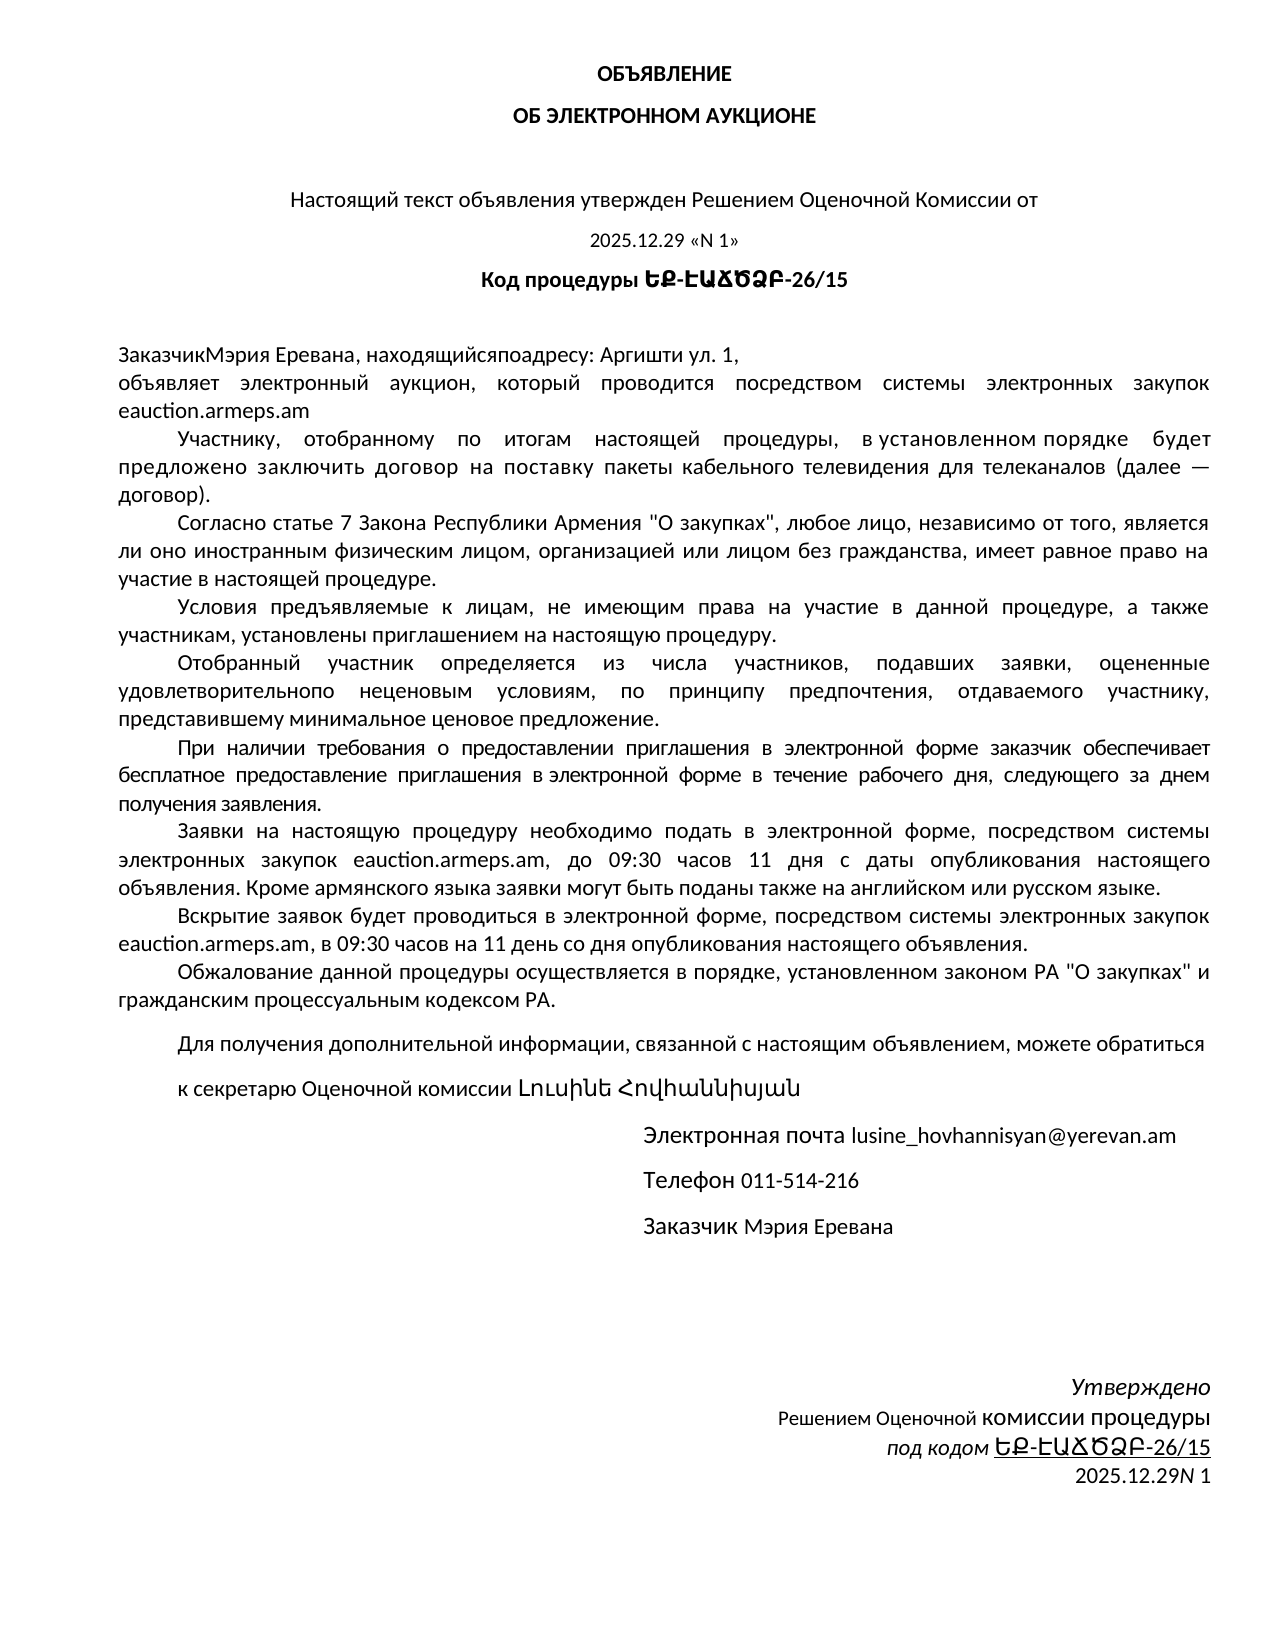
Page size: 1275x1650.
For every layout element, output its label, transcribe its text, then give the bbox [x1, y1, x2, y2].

text При наличии требования о предоставлении приглашения в электронной форме заказчик обеспечивает бесплатное предоставление приглашения в электронной форме в течение рабочего дня, следующего за днем получения заявления. [118, 733, 1211, 817]
text Заказчик Мэрия Еревана [595, 1210, 1211, 1241]
text Решением Оценочной комиссии процедуры [118, 1401, 1211, 1432]
text Утверждено [118, 1371, 1211, 1401]
text Участнику, отобранному по итогам настоящей процедуры, в установленном порядке будет предложено заключить договор на поставку пакеты кабельного телевидения для телеканалов (далее — договор). [118, 424, 1211, 508]
text Согласно статье 7 Закона Республики Армения "О закупках", любое лицо, независимо от того, является ли оно иностранным физическим лицом, организацией или лицом без гражданства, имеет равное право на участие в настоящей процедуре. [118, 508, 1211, 592]
text Обжалование данной процедуры осуществляется в порядке, установленном законом РА "О закупках" и гражданским процессуальным кодексом РА. [118, 957, 1211, 1013]
text Условия предъявляемые к лицам, не имеющим права на участие в данной процедуре, а также участникам, установлены приглашением на настоящую процедуру. [118, 592, 1211, 648]
text ЗаказчикМэрия Еревана, находящийсяпоадресу: Аргишти ул. 1, [118, 340, 1211, 368]
text 2025.12.29 «N 1» [118, 227, 1211, 252]
text объявляет электронный аукцион, который проводится посредством системы электронных закупок eauction.armeps.am [118, 368, 1211, 424]
text Код процедуры ԵՔ-ԷԱՃԾՁԲ-26/15 [118, 265, 1211, 293]
text Отобранный участник определяется из числа участников, подавших заявки, оцененные удовлетворительнопо неценовым условиям, по принципу предпочтения, отдаваемого участнику, представившему минимальное ценовое предложение. [118, 648, 1211, 733]
text к секретарю Оценочной комиссии Լուսինե Հովհաննիսյան [118, 1074, 1211, 1102]
text под кодом ԵՔ-ԷԱՃԾՁԲ-26/15 2025.12.29 N 1 [118, 1432, 1211, 1489]
text Заявки на настоящую процедуру необходимо подать в электронной форме, посредством системы электронных закупок eauction.armeps.am, до 09:30 часов 11 дня с даты опубликования настоящего объявления. Кроме армянского языка заявки могут быть поданы также на английском или русском языке. [118, 817, 1211, 901]
text Электронная почта lusine_hovhannisyan@yerevan.am [643, 1119, 1211, 1149]
text ОБЪЯВЛЕНИЕ [118, 59, 1211, 87]
text Вскрытие заявок будет проводиться в электронной форме, посредством системы электронных закупок eauction.armeps.am, в 09:30 часов на 11 день со дня опубликования настоящего объявления. [118, 901, 1211, 957]
text ОБ ЭЛЕКТРОННОМ АУКЦИОНЕ [118, 101, 1211, 129]
text Для получения дополнительной информации, связанной с настоящим объявлением, можете обратиться [118, 1029, 1211, 1057]
text Настоящий текст объявления утвержден Решением Оценочной Комиссии от [118, 185, 1211, 213]
text Телефон 011-514-216 [643, 1164, 1211, 1195]
